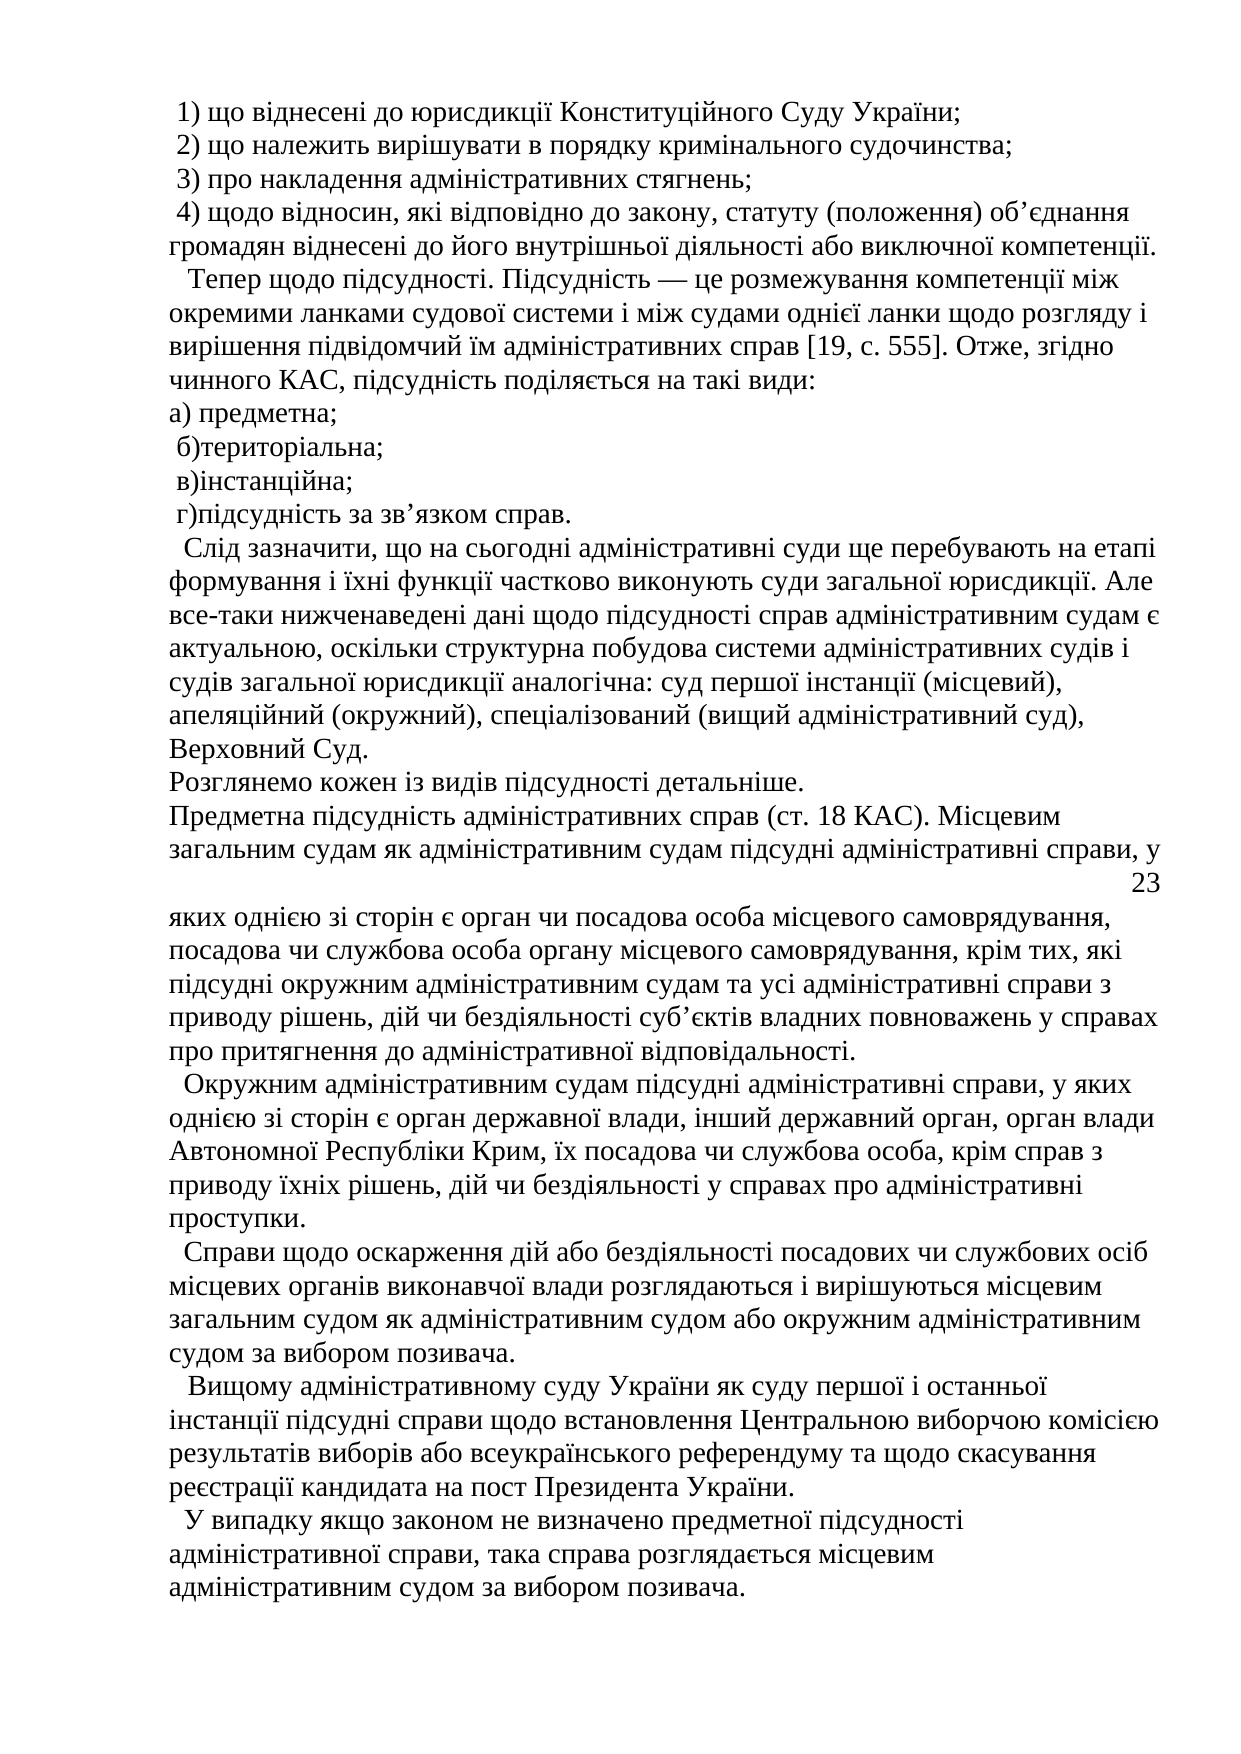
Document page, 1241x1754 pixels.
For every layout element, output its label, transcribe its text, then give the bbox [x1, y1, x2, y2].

text У випадку якщо законом не визначено предметної підсудності адміністративної справи, така справа розглядається місцевим адміністративним судом за вибором позивача. [169, 1502, 1162, 1603]
text а) предметна; [169, 396, 1162, 429]
text Предметна підсудність адміністративних справ (ст. 18 КАС). Місцевим загальним судам як адміністративним судам підсудні адміністративні справи, у [169, 798, 1162, 865]
text 1) що віднесені до юрисдикції Конституційного Суду України; [169, 94, 1162, 127]
text в)інстанційна; [169, 463, 1162, 496]
text Окружним адміністративним судам підсудні адміністративні справи, у яких однією зі сторін є орган державної влади, інший державний орган, орган влади Автономної Республіки Крим, їх посадова чи службова особа, крім справ з приводу їхніх рішень, дій чи бездіяльності у справах про адміністративні проступки. [169, 1066, 1162, 1234]
text Справи щодо оскарження дій або бездіяльності посадових чи службових осіб місцевих органів виконавчої влади розглядаються і вирішуються місцевим загальним судом як адміністративним судом або окружним адміністративним судом за вибором позивача. [169, 1234, 1162, 1368]
text 2) що належить вирішувати в порядку кримінального судочинства; [169, 127, 1162, 161]
text Слід зазначити, що на сьогодні адміністративні суди ще перебувають на етапі формування і їхні функції частково виконують суди загальної юрисдикції. Але все-таки нижченаведені дані щодо підсудності справ адміністративним судам є актуальною, оскільки структурна побудова системи адміністративних судів і судів загальної юрисдикції аналогічна: суд першої інстанції (місцевий), апеляційний (окружний), спеціалізований (вищий адміністративний суд), Верховний Суд. [169, 530, 1162, 764]
text б)територіальна; [169, 429, 1162, 463]
text Тепер щодо підсудності. Підсудність — це розмежування компетенції між окремими ланками судової системи і між судами однієї ланки щодо розгляду і вирішення підвідомчий їм адміністративних справ [19, с. 555]. Отже, згідно чинного КАС, підсудність поділяється на такі види: [169, 261, 1162, 396]
text Розглянемо кожен із видів підсудності детальніше. [169, 764, 1162, 798]
text 4) щодо відносин, які відповідно до закону, статуту (положення) об’єднання громадян віднесені до його внутрішньої діяльності або виключної компетенції. [169, 194, 1162, 261]
text Вищому адміністративному суду України як суду першої і останньої інстанції підсудні справи щодо встановлення Центральною виборчою комісією результатів виборів або всеукраїнського референдуму та щодо скасування реєстрації кандидата на пост Президента України. [169, 1368, 1162, 1502]
text г)підсудність за зв’язком справ. [169, 496, 1162, 530]
text 3) про накладення адміністративних стягнень; [169, 161, 1162, 194]
text 23 [169, 865, 1162, 899]
text яких однією зі сторін є орган чи посадова особа місцевого самоврядування, посадова чи службова особа органу місцевого самоврядування, крім тих, які підсудні окружним адміністративним судам та усі адміністративні справи з приводу рішень, дій чи бездіяльності суб’єктів владних повноважень у справах про притягнення до адміністративної відповідальності. [169, 899, 1162, 1066]
